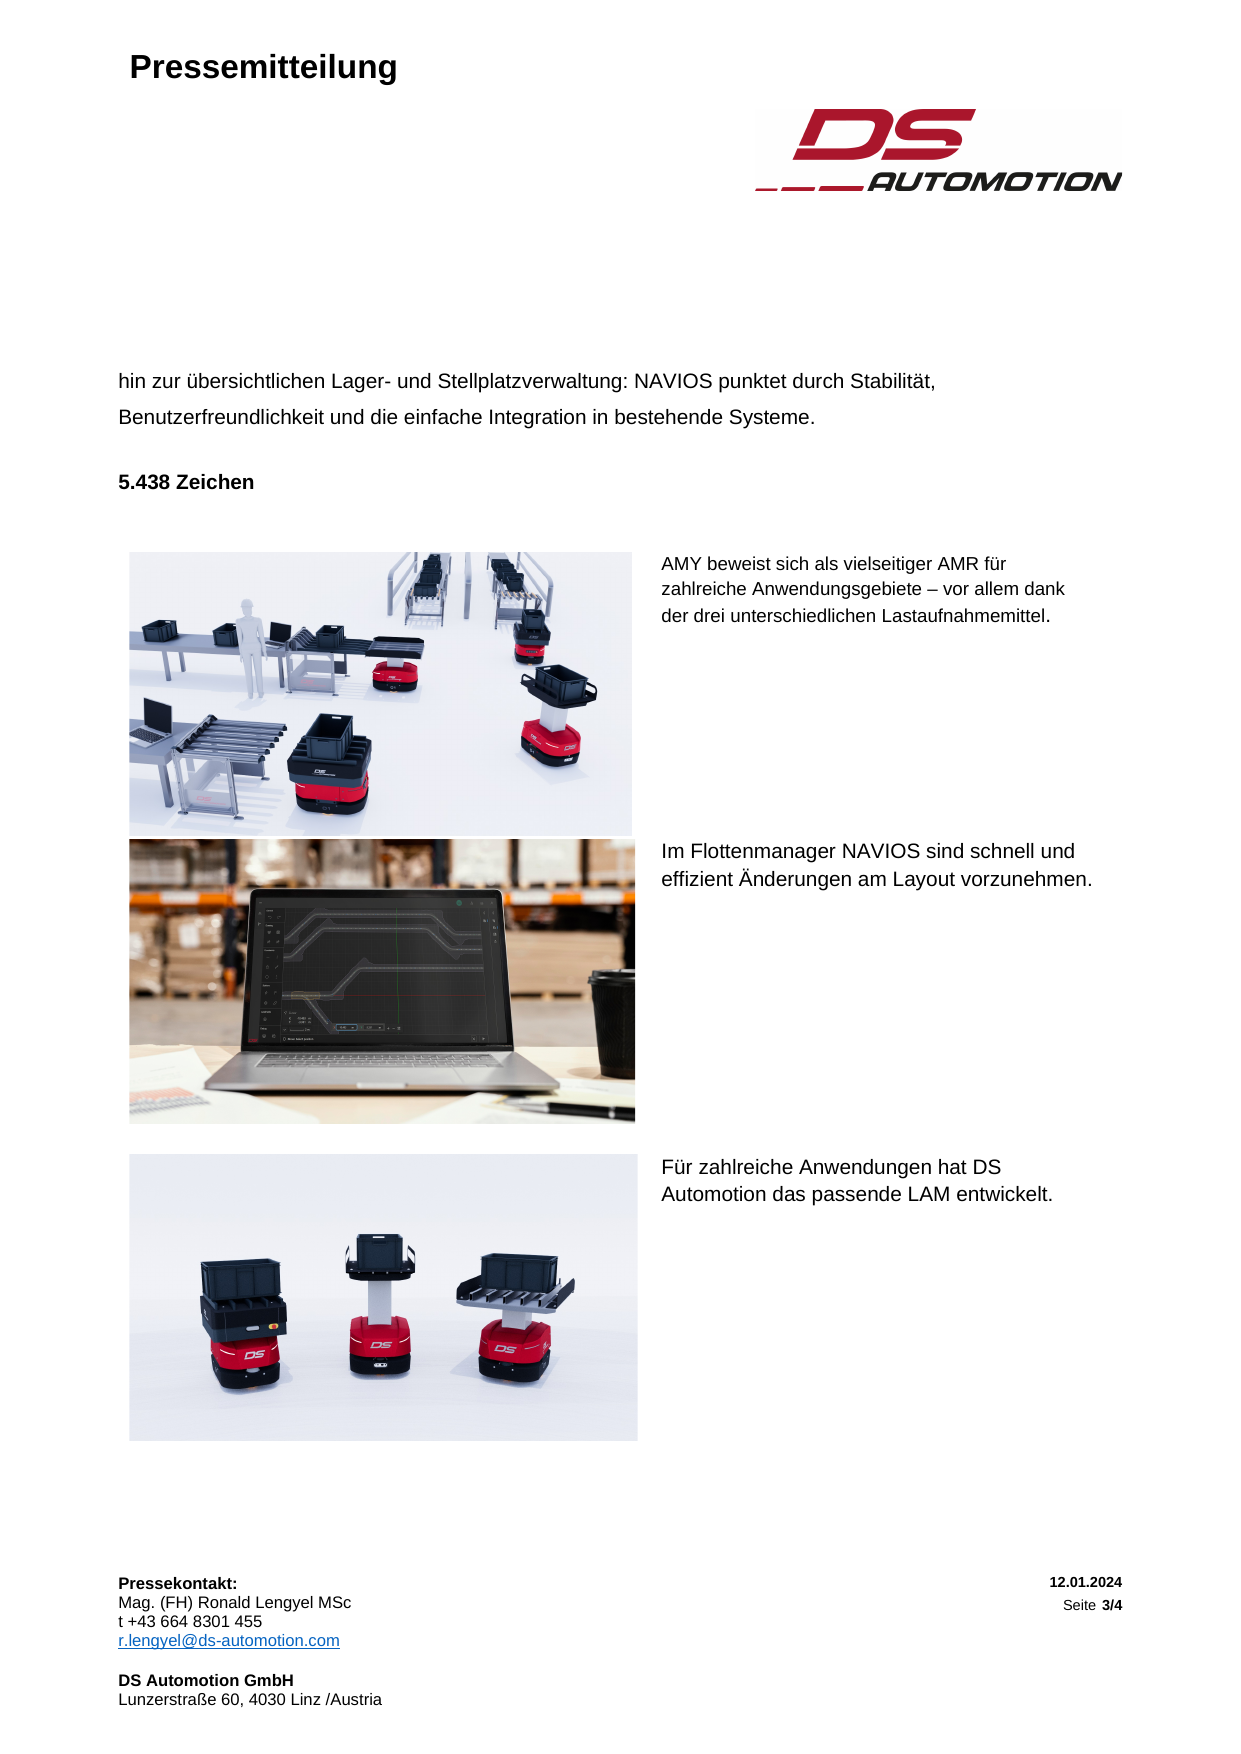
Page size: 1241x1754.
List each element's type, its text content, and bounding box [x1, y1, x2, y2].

picture [129, 1154, 638, 1441]
table_header [118, 553, 650, 839]
table_cell [118, 839, 650, 1154]
table_header AMY beweist sich als vielseitiger AMR für zahlreiche Anwendungsgebiete – vor allem dank der drei unterschiedlichen Lastaufnahmemittel. [650, 553, 1107, 839]
table_cell [118, 1155, 650, 1444]
picture [755, 109, 1123, 191]
table_cell Im Flottenmanager NAVIOS sind schnell und effizient Änderungen am Layout vorzunehmen. [650, 839, 1107, 1154]
table_cell Für zahlreiche Anwendungen hat DS Automotion das passende LAM entwickelt. [650, 1155, 1107, 1444]
text 5.438 Zeichen [118, 470, 1107, 494]
picture [129, 552, 632, 836]
picture [129, 839, 636, 1124]
